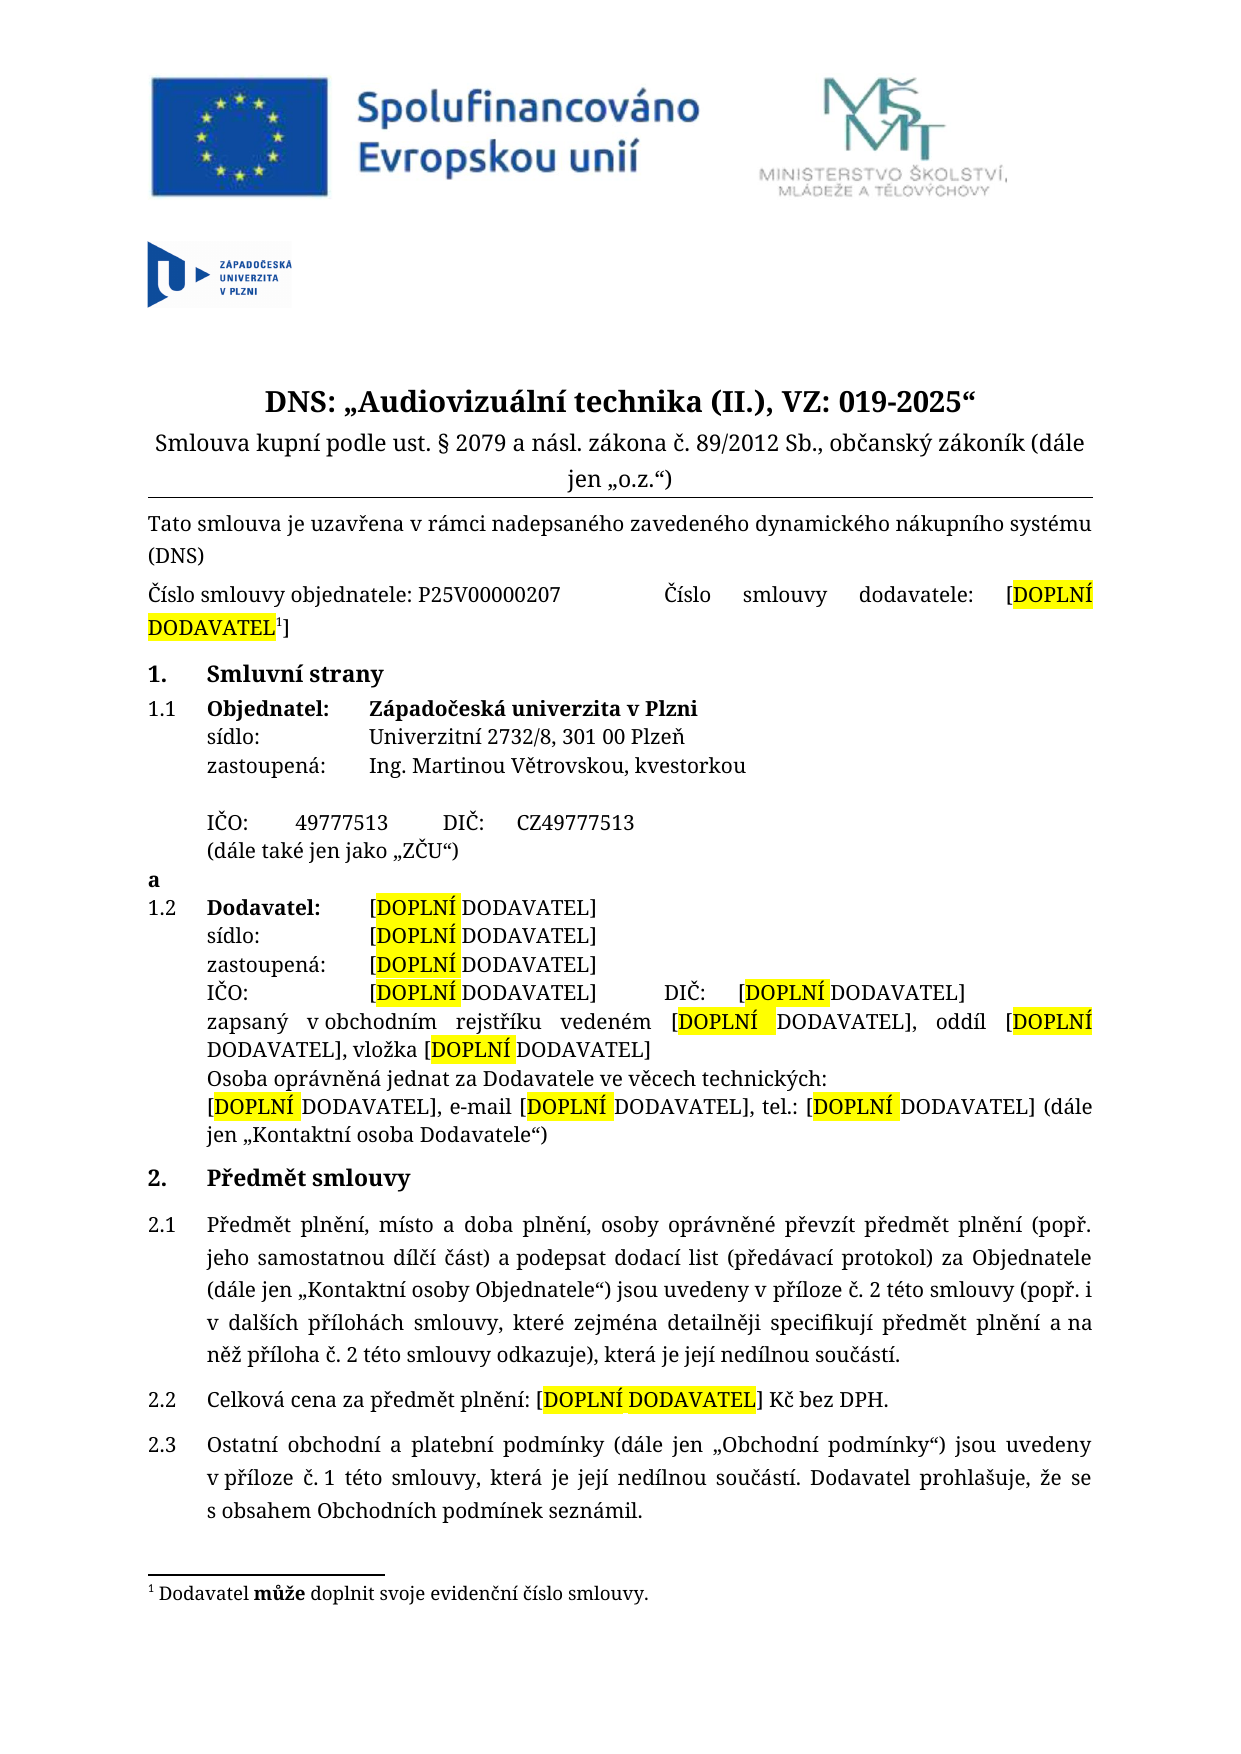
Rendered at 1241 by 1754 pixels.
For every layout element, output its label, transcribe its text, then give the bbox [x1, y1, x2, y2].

picture [147, 73, 1009, 202]
list Předmět smlouvy [148, 1162, 1093, 1193]
list Dodavatel: [DOPLNÍ DODAVATEL] [461, 893, 1093, 922]
text Osoba oprávněná jednat za Dodavatele ve věcech technických: [207, 1064, 1093, 1092]
text a [148, 865, 1093, 893]
text sídlo: [DOPLNÍ DODAVATEL] [207, 922, 376, 950]
text IČO: 49777513 DIČ: CZ49777513 [207, 808, 1093, 836]
text [DOPLNÍ DODAVATEL], e-mail [DOPLNÍ DODAVATEL], tel.: [DOPLNÍ DODAVATEL] (dále jen „Kontaktní osoba Dodavatele“) [207, 1092, 1093, 1149]
list Objednatel: Západočeská univerzita v Plzni [148, 694, 1093, 722]
text IČO: [DOPLNÍ DODAVATEL] DIČ: [DOPLNÍ DODAVATEL] [207, 978, 1093, 1007]
text (dále také jen jako „ZČU“) [207, 836, 1093, 865]
list Smluvní strany [148, 658, 1093, 689]
list Dodavatel: [DOPLNÍ DODAVATEL] [148, 893, 376, 922]
text zapsaný v obchodním rejstříku vedeném [DOPLNÍ DODAVATEL], oddíl [DOPLNÍ DODAVATEL], vložka [DOPLNÍ DODAVATEL] [207, 1007, 1093, 1064]
list Předmět plnění, místo a doba plnění, osoby oprávněné převzít předmět plnění (popř. jeho samostatnou dílčí část) a podepsat dodací list (předávací protokol) za Objednatele (dále jen „Kontaktní osoby Objednatele“) jsou uvedeny v příloze č. 2 této smlouvy (popř. i v dalších přílohách smlouvy, které zejména detailněji specifikují předmět plnění a na něž příloha č. 2 této smlouvy odkazuje), která je její nedílnou součástí. [148, 1210, 1093, 1369]
picture [147, 241, 292, 308]
text zastoupená: Ing. Martinou Větrovskou, kvestorkou [207, 751, 1093, 779]
text Tato smlouva je uzavřena v rámci nadepsaného zavedeného dynamického nákupního systému (DNS) [148, 509, 1093, 570]
list Ostatní obchodní a platební podmínky (dále jen „Obchodní podmínky“) jsou uvedeny v příloze č. 1 této smlouvy, která je její nedílnou součástí. Dodavatel prohlašuje, že se s obsahem Obchodních podmínek seznámil. [148, 1431, 1093, 1524]
text sídlo: Univerzitní 2732/8, 301 00 Plzeň [207, 722, 1093, 751]
text zastoupená: [DOPLNÍ DODAVATEL] [207, 950, 376, 978]
list Celková cena za předmět plnění: [DOPLNÍ DODAVATEL] Kč bez DPH. [756, 1386, 1093, 1414]
text DNS: „Audiovizuální technika (II.), VZ: 019-2025“ [148, 382, 1093, 421]
text Smlouva kupní podle ust. § 2079 a násl. zákona č. 89/2012 Sb., občanský zákoník (dále jen „o.z.“) [148, 427, 1093, 497]
text sídlo: [DOPLNÍ DODAVATEL] [461, 922, 1093, 950]
text Číslo smlouvy objednatele: P25V00000207 Číslo smlouvy dodavatele: [DOPLNÍ DODAVATEL] [148, 580, 1093, 641]
text zastoupená: [DOPLNÍ DODAVATEL] [461, 950, 1093, 978]
list Celková cena za předmět plnění: [DOPLNÍ DODAVATEL] Kč bez DPH. [148, 1386, 543, 1414]
